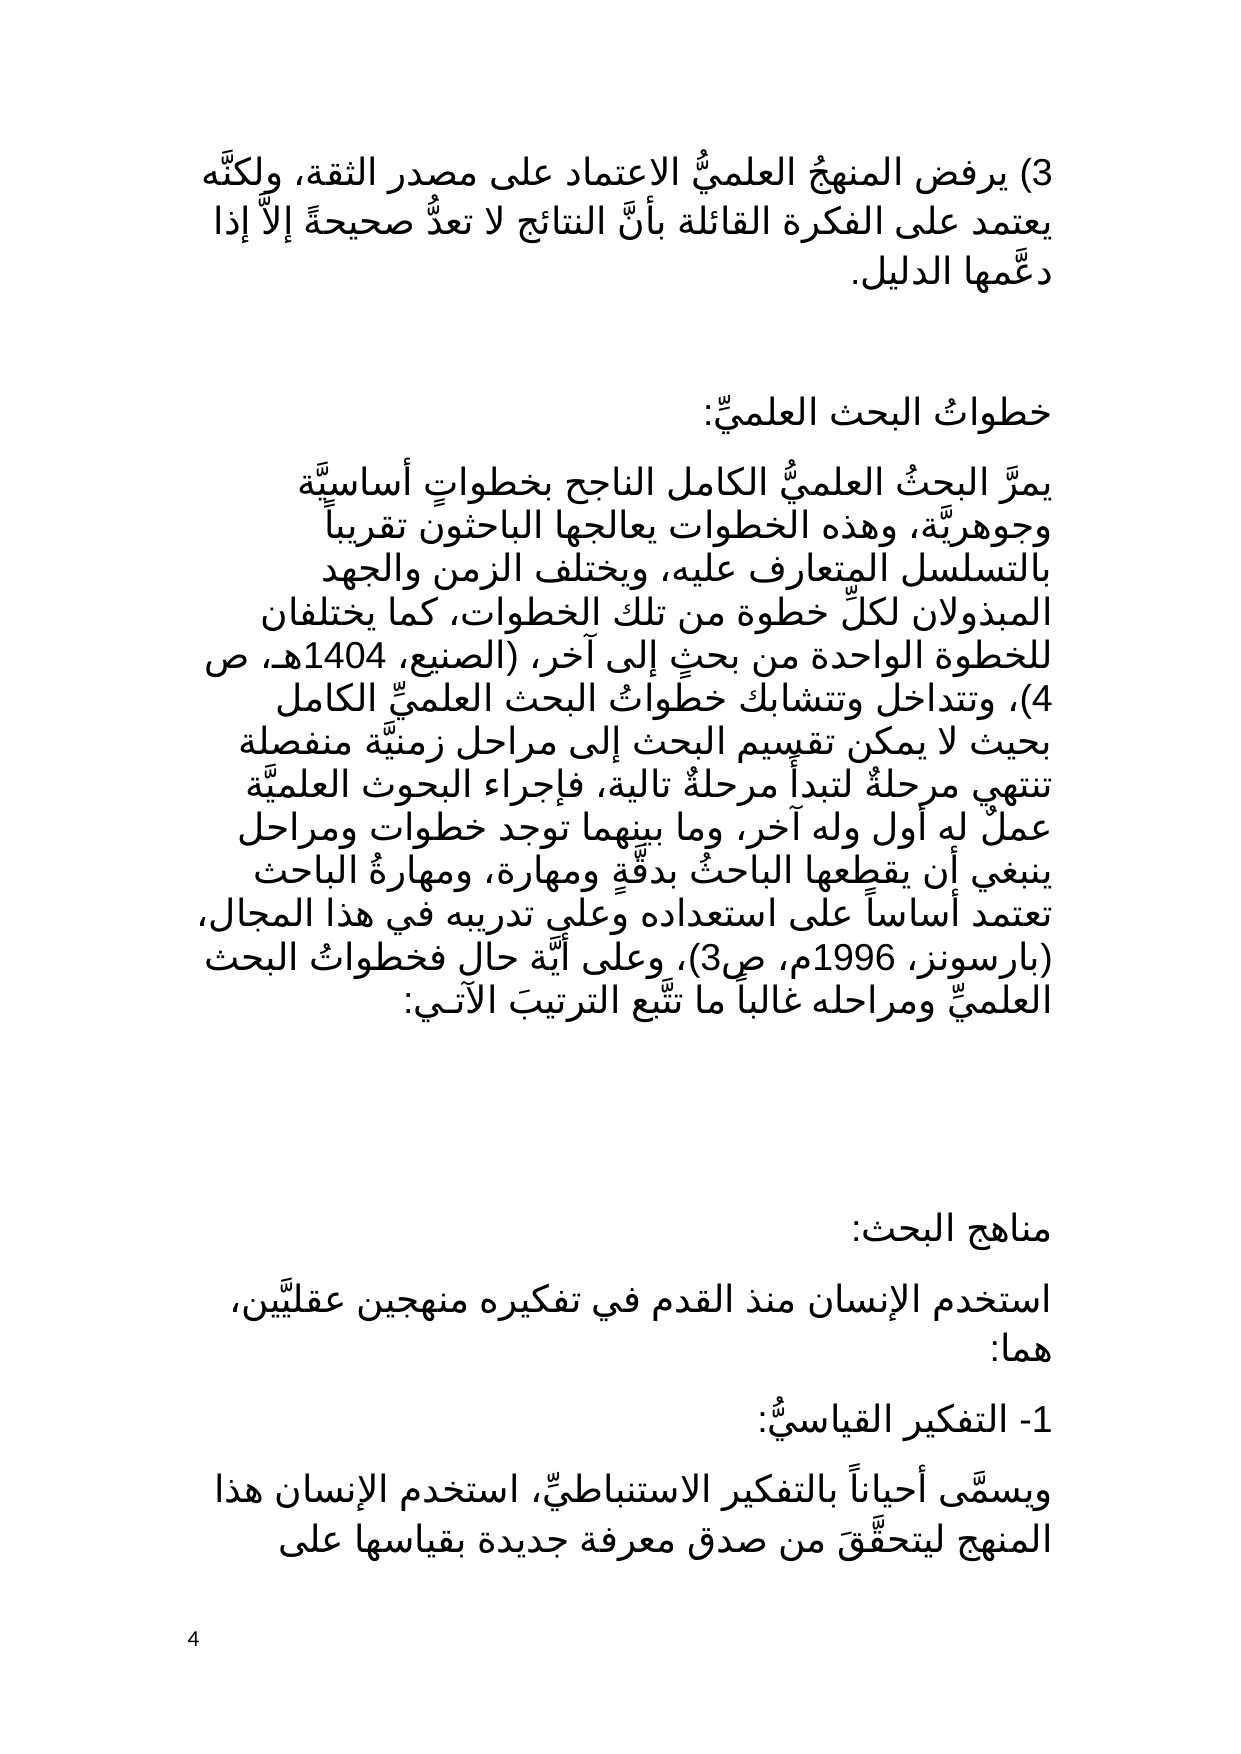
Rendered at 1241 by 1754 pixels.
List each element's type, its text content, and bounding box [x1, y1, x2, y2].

text خطواتُ البحث العلميِّ: [187, 390, 1053, 433]
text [187, 1467, 1053, 1560]
text 1- التفكير القياسيُّ: [187, 1397, 1053, 1440]
text مناهج البحث: [187, 1206, 1053, 1249]
text استخدم الإنسان منذ القدم في تفكيره منهجين عقليَّين، هما: [187, 1277, 1053, 1369]
text يمرَّ البحثُ العلميُّ الكامل الناجح بخطواتٍ أساسيَّة وجوهريَّة، وهذه الخطوات يعالجها الباحثون تقريباً بالتسلسل المتعارف عليه، ويختلف الزمن والجهد المبذولان لكلِّ خطوة من تلك الخطوات، كما يختلفان للخطوة الواحدة من بحثٍ إلى آخر، (الصنيع، 1404هـ، ص4)، وتتداخل وتتشابك خطواتُ البحث العلميِّ الكامل بحيث لا يمكن تقسيم البحث إلى مراحل زمنيَّة منفصلة تنتهي مرحلةٌ لتبدأَ مرحلةٌ تالية، فإجراء البحوث العلميَّة عملٌ له أول وله آخر، وما بينهما توجد خطوات ومراحل ينبغي أن يقطعها الباحثُ بدقَّةٍ ومهارة، ومهارةُ الباحث تعتمد أساساً على استعداده وعلى تدريبه في هذا المجال، (بارسونز، 1996م، ص3)، وعلى أيَّة حال فخطواتُ البحث العلميِّ ومراحله غالباً ما تتَّبع الترتيبَ الآتـي: [187, 460, 1053, 1021]
text 3) يرفض المنهجُ العلميُّ الاعتماد على مصدر الثقة، ولكنَّه يعتمد على الفكرة القائلة بأنَّ النتائج لا تعدُّ صحيحةً إلاَّ إذا دعَّمها الدليل. [187, 150, 1053, 292]
